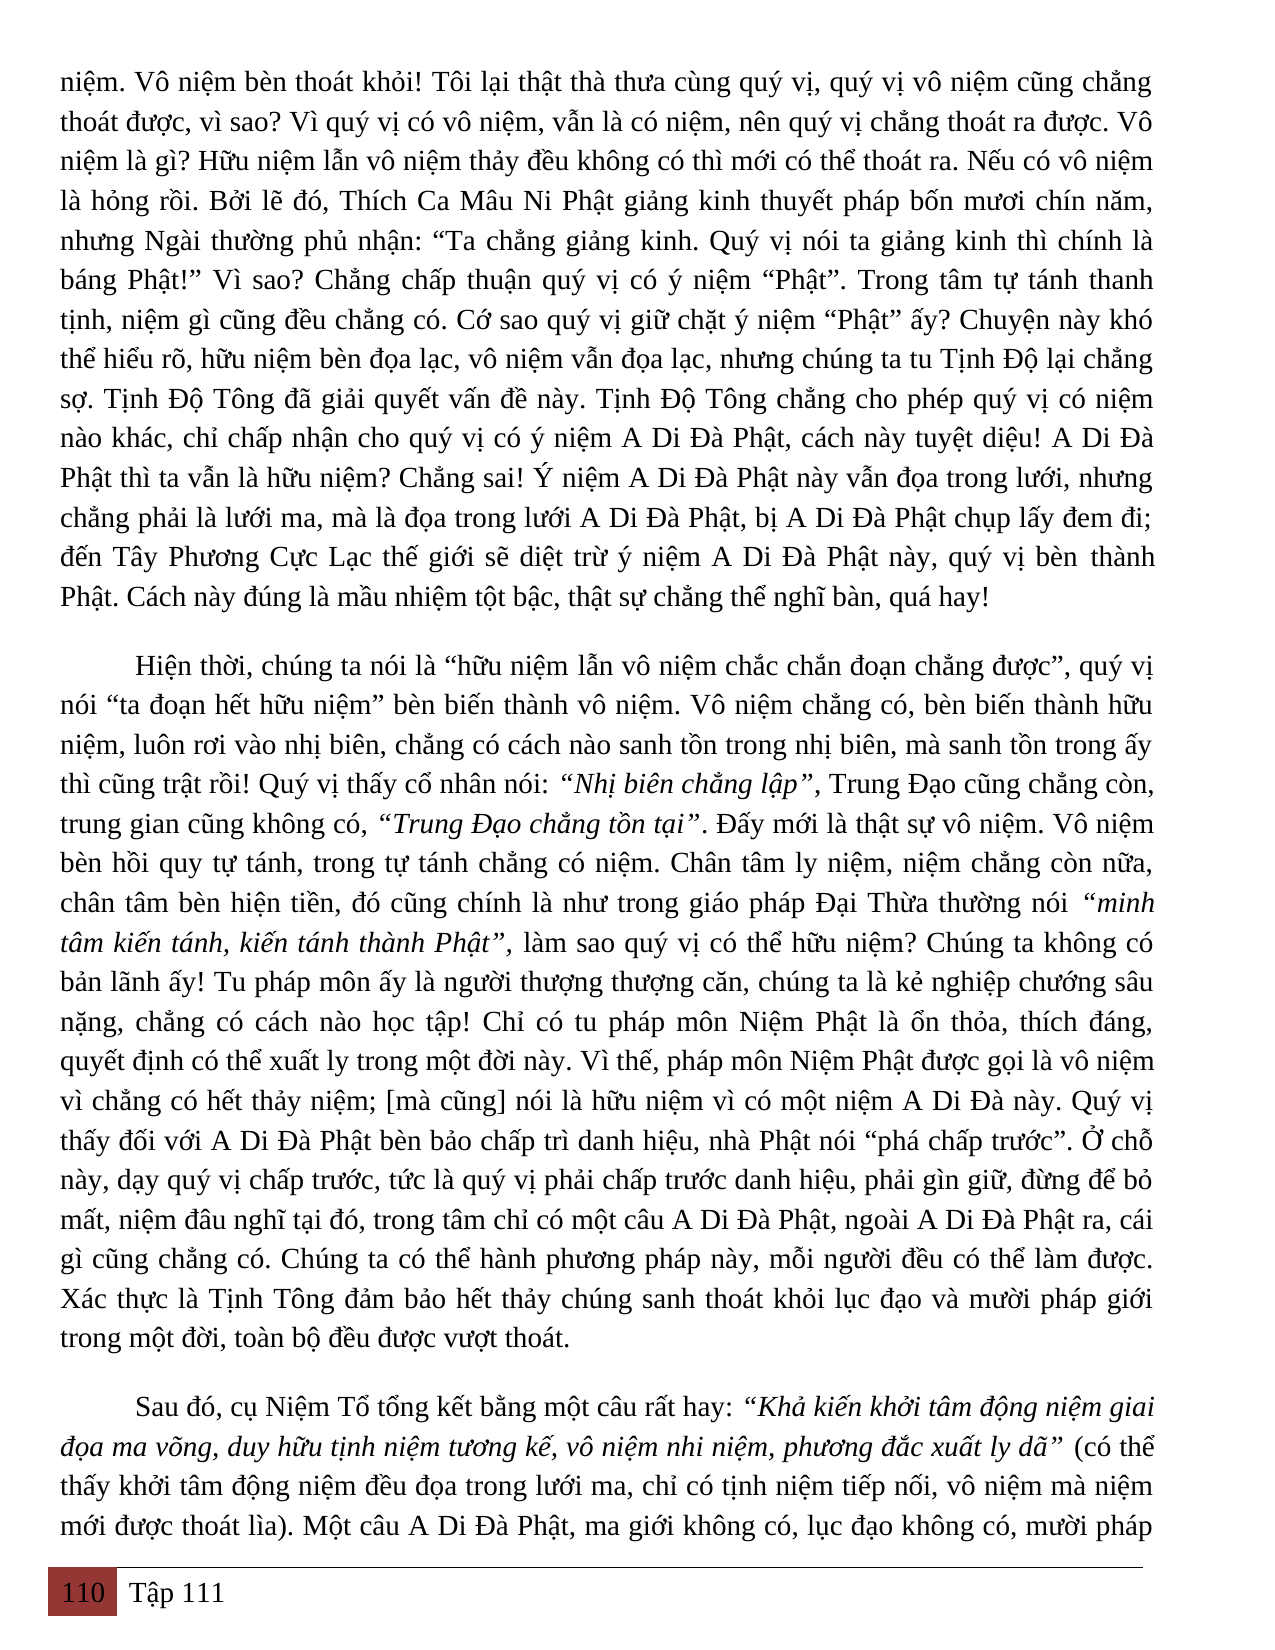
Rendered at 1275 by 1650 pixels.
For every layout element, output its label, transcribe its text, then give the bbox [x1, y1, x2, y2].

text Hiện thời, chúng ta nói là “hữu niệm lẫn vô niệm chắc chắn đoạn chẳng được”, quý vị nói “ta đoạn hết hữu niệm” bèn biến thành vô niệm. Vô niệm chẳng có, bèn biến thành hữu niệm, luôn rơi vào nhị biên, chẳng có cách nào sanh tồn trong nhị biên, mà sanh tồn trong ấy thì cũng trật rồi! Quý vị thấy cổ nhân nói: “Nhị biên chẳng lập”, Trung Đạo cũng chẳng còn, trung gian cũng không có, “Trung Đạo chẳng tồn tại”. Đấy mới là thật sự vô niệm. Vô niệm bèn hồi quy tự tánh, trong tự tánh chẳng có niệm. Chân tâm ly niệm, niệm chẳng còn nữa, chân tâm bèn hiện tiền, đó cũng chính là như trong giáo pháp Đại Thừa thường nói “minh tâm kiến tánh, kiến tánh thành Phật”, làm sao quý vị có thể hữu niệm? Chúng ta không có bản lãnh ấy! Tu pháp môn ấy là người thượng thượng căn, chúng ta là kẻ nghiệp chướng sâu nặng, chẳng có cách nào học tập! Chỉ có tu pháp môn Niệm Phật là ổn thỏa, thích đáng, quyết định có thể xuất ly trong một đời này. Vì thế, pháp môn Niệm Phật được gọi là vô niệm vì chẳng có hết thảy niệm; [mà cũng] nói là hữu niệm vì có một niệm A Di Đà này. Quý vị thấy đối với A Di Đà Phật bèn bảo chấp trì danh hiệu, nhà Phật nói “phá chấp trước”. Ở chỗ này, dạy quý vị chấp trước, tức là quý vị phải chấp trước danh hiệu, phải gìn giữ, đừng để bỏ mất, niệm đâu nghĩ tại đó, trong tâm chỉ có một câu A Di Đà Phật, ngoài A Di Đà Phật ra, cái gì cũng chẳng có. Chúng ta có thể hành phương pháp này, mỗi người đều có thể làm được. Xác thực là Tịnh Tông đảm bảo hết thảy chúng sanh thoát khỏi lục đạo và mười pháp giới trong một đời, toàn bộ đều được vượt thoát. [60, 643, 1155, 1356]
